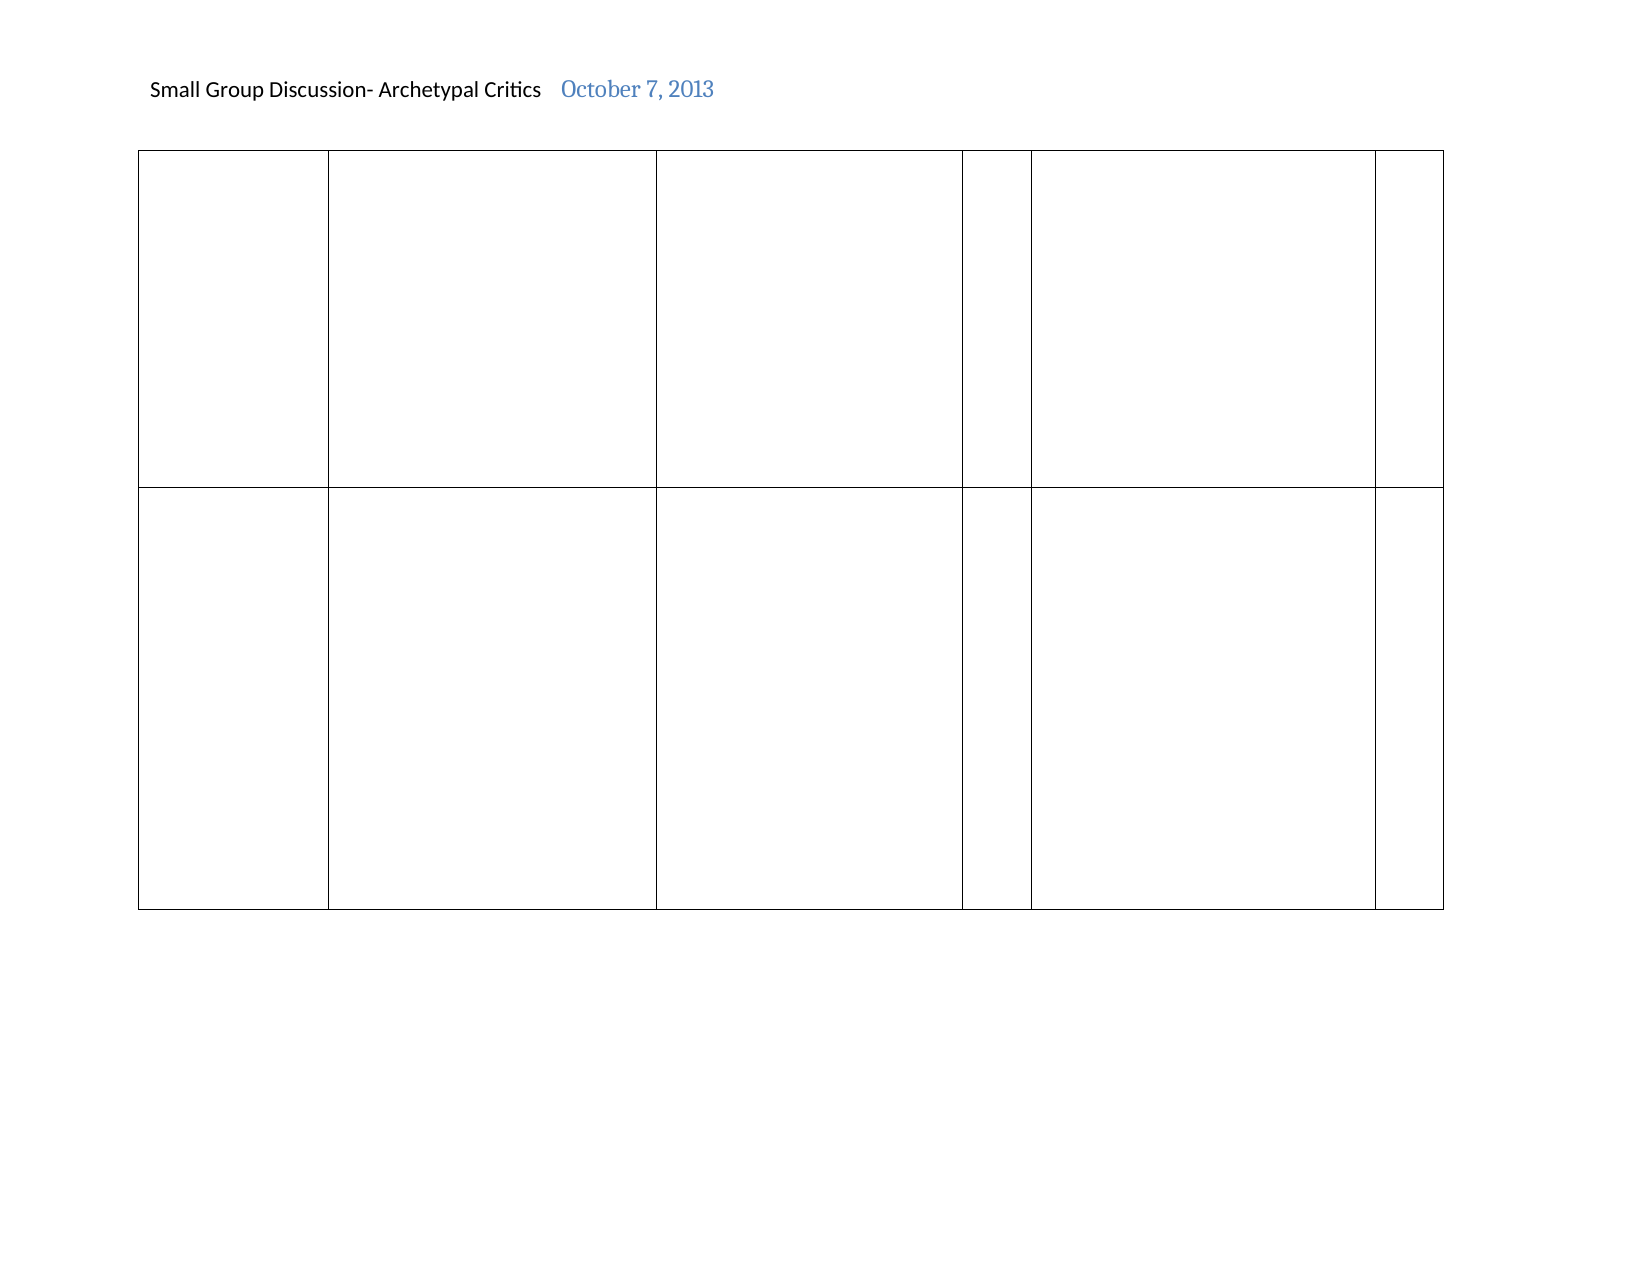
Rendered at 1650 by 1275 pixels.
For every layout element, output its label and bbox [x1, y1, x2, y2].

table_cell [963, 488, 1031, 909]
table_cell [329, 151, 656, 487]
table_cell [139, 151, 328, 487]
table_cell [139, 488, 328, 909]
table_cell [329, 488, 656, 909]
table_cell [1032, 488, 1375, 909]
table_cell [657, 151, 962, 487]
table_cell [963, 151, 1031, 487]
table_cell [1376, 151, 1443, 487]
table_cell [1032, 151, 1375, 487]
table_cell [1376, 488, 1443, 909]
table_cell [657, 488, 962, 909]
